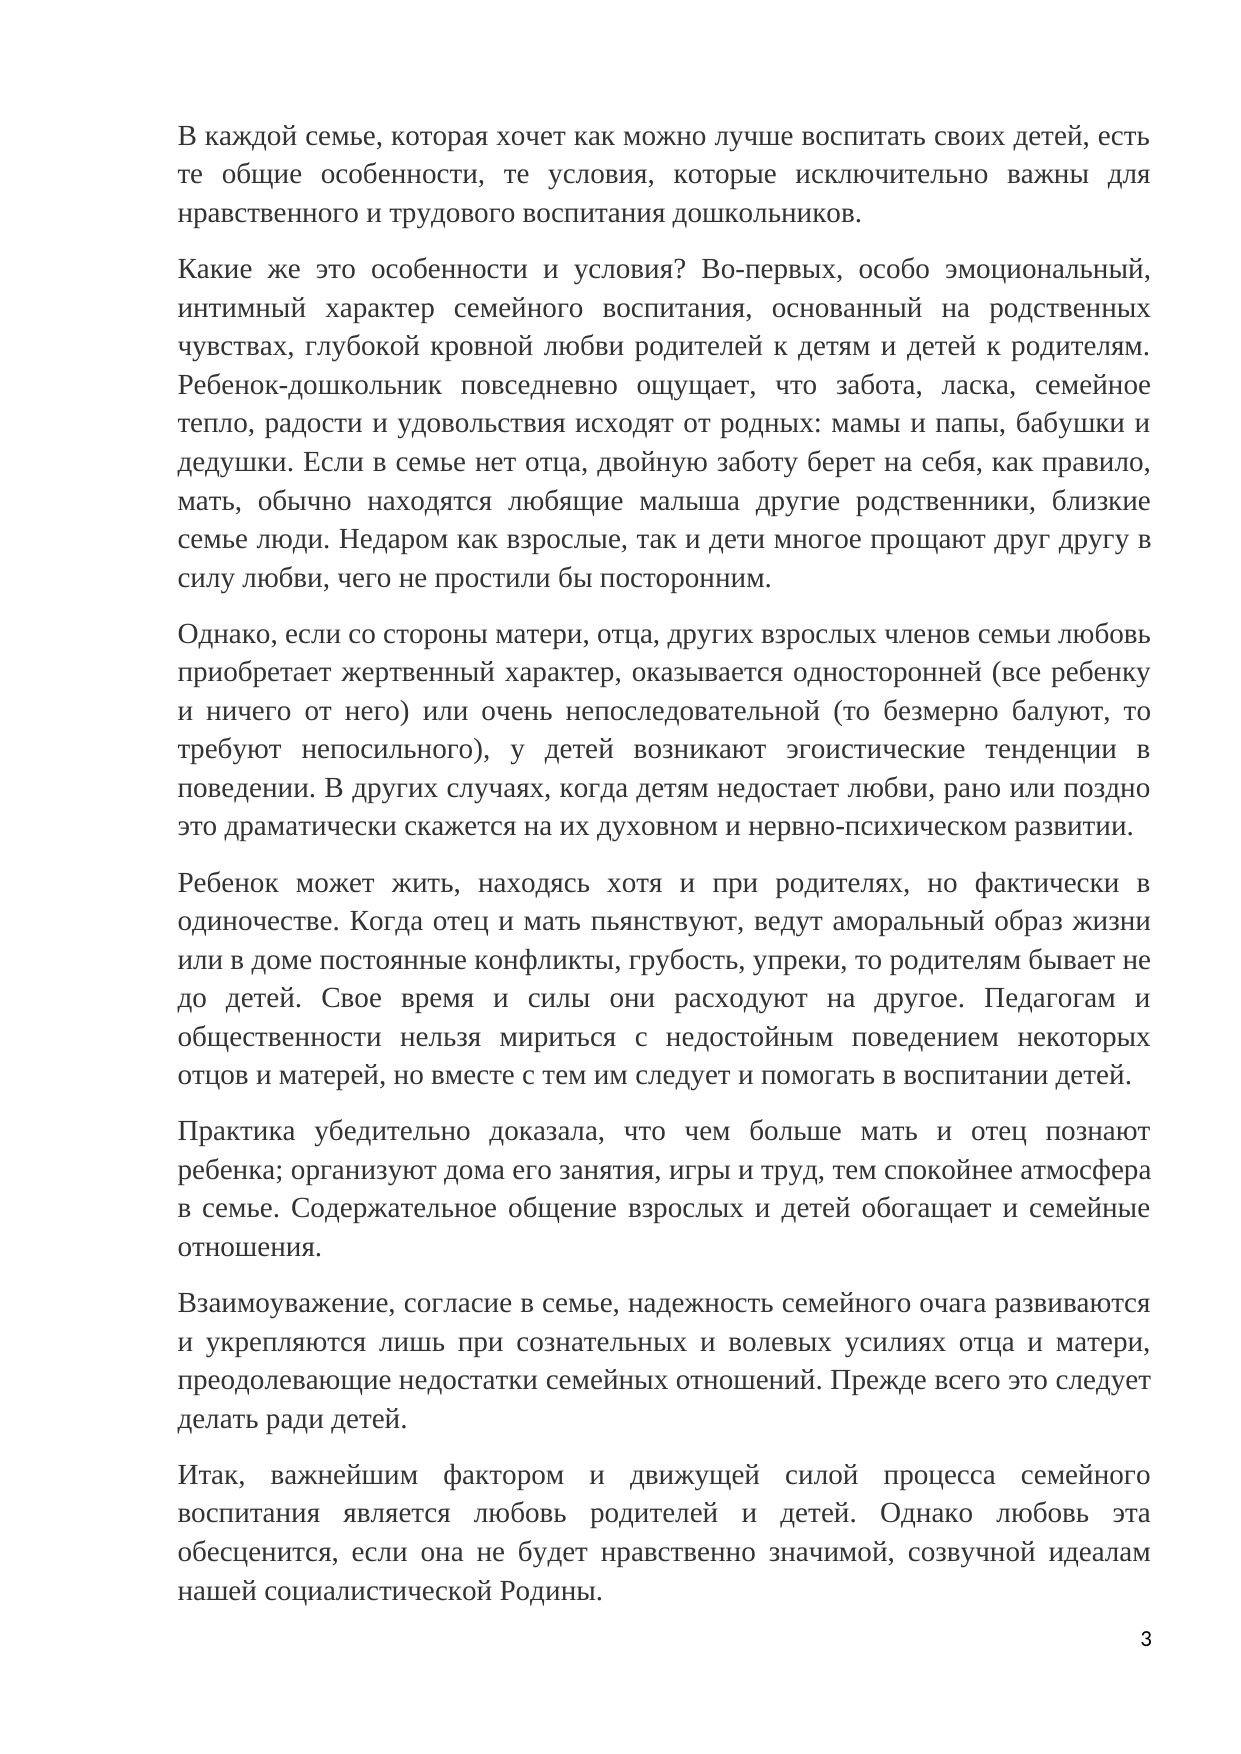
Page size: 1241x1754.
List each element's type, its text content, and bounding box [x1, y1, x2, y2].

text Ребенок может жить, находясь хотя и при родителях, но фактически в одиночестве. Когда отец и мать пьянствуют, ведут аморальный образ жизни или в доме постоянные конфликты, грубость, упреки, то родителям бывает не до детей. Свое время и силы они расходуют на другое. Педагогам и общественности нельзя мириться с недостойным поведением некоторых отцов и матерей, но вместе с тем им следует и помогать в воспитании детей. [177, 865, 1152, 1091]
text В каждой семье, которая хочет как можно лучше воспитать своих детей, есть те общие особенности, те условия, которые исключительно важны для нравственного и трудового воспитания дошкольников. [177, 118, 1152, 229]
text Какие же это особенности и условия? Во-первых, особо эмоциональный, интимный характер семейного воспитания, основанный на родственных чувствах, глубокой кровной любви родителей к детям и детей к родителям. Ребенок-дошкольник повседневно ощущает, что забота, ласка, семейное тепло, радости и удовольствия исходят от родных: мамы и папы, бабушки и дедушки. Если в семье нет отца, двойную заботу берет на себя, как правило, мать, обычно находятся любящие малыша другие родственники, близкие семье люди. Недаром как взрослые, так и дети многое прощают друг другу в силу любви, чего не простили бы посторонним. [177, 251, 1152, 593]
text Взаимоуважение, согласие в семье, надежность семейного очага развиваются и укрепляются лишь при сознательных и волевых усилиях отца и матери, преодолевающие недостатки семейных отношений. Прежде всего это следует делать ради детей. [177, 1285, 1152, 1434]
text Итак, важнейшим фактором и движущей силой процесса семейного воспитания является любовь родителей и детей. Однако любовь эта обесценится, если она не будет нравственно значимой, созвучной идеалам нашей социалистической Родины. [177, 1457, 1152, 1606]
text Практика убедительно доказала, что чем больше мать и отец познают ребенка; организуют дома его занятия, игры и труд, тем спокойнее атмосфера в семье. Содержательное общение взрослых и детей обогащает и семейные отношения. [177, 1113, 1152, 1263]
text Однако, если со стороны матери, отца, других взрослых членов семьи любовь приобретает жертвенный характер, оказывается односторонней (все ребенку и ничего от него) или очень непоследовательной (то безмерно балуют, то требуют непосильного), у детей возникают эгоистические тенденции в поведении. В других случаях, когда детям недостает любви, рано или поздно это драматически скажется на их духовном и нервно-психическом развитии. [177, 616, 1152, 842]
